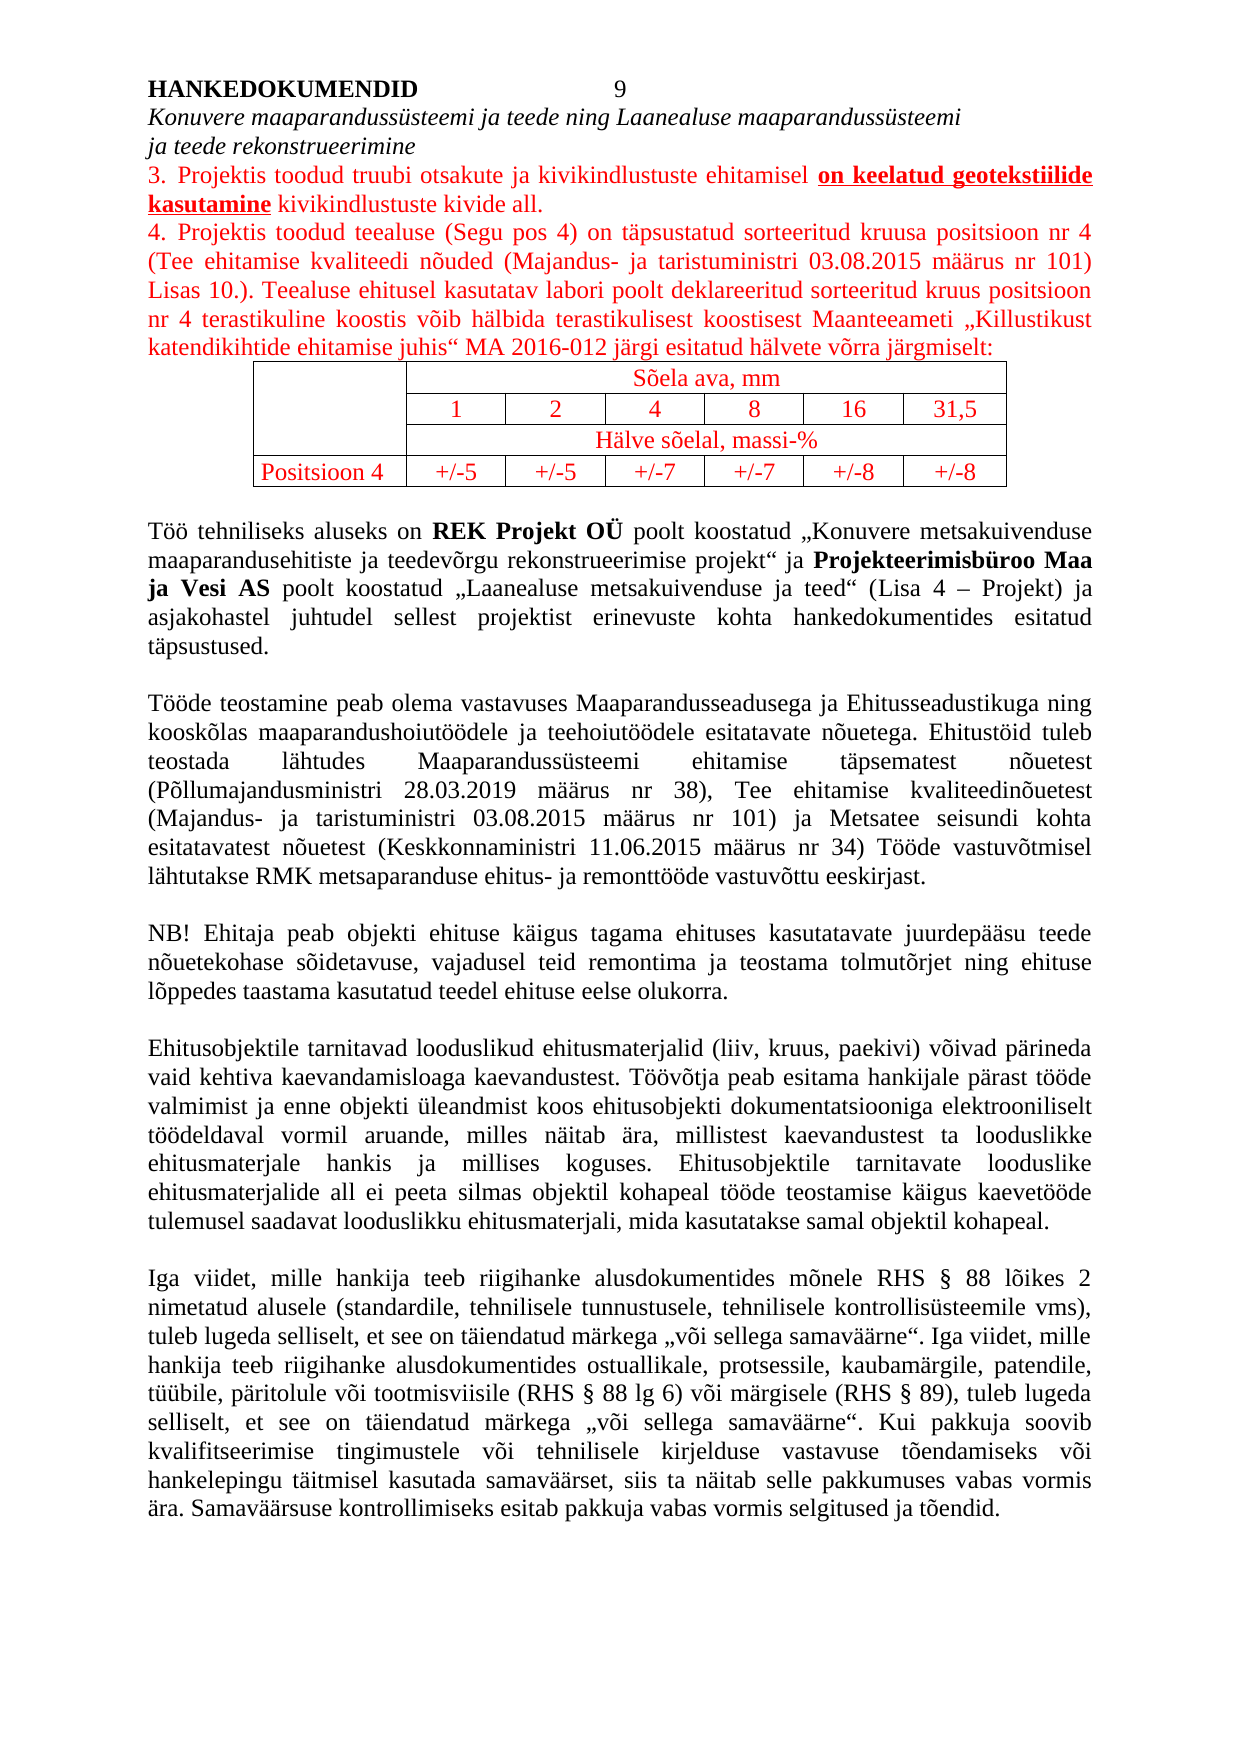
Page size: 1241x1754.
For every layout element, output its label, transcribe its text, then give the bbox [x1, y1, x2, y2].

table_cell 16 [804, 394, 903, 424]
table_cell 1 [407, 394, 505, 424]
table_cell 4 [606, 394, 704, 424]
table_cell +/-8 [804, 456, 903, 486]
table_header [254, 362, 406, 455]
table_cell +/-5 [407, 456, 505, 486]
list Projektis toodud truubi otsakute ja kivikindlustuste ehitamisel on keelatud geotekstiilide kasutamine kivikindlustuste kivide all. [148, 160, 1093, 217]
text Iga viidet, mille hankija teeb riigihanke alusdokumentides mõnele RHS § 88 lõikes 2 nimetatud alusele (standardile, tehnilisele tunnustusele, tehnilisele kontrollisüsteemile vms), tuleb lugeda selliselt, et see on täiendatud märkega „või sellega samaväärne“. Iga viidet, mille hankija teeb riigihanke alusdokumentides ostuallikale, protsessile, kaubamärgile, patendile, tüübile, päritolule või tootmisviisile (RHS § 88 lg 6) või märgisele (RHS § 89), tuleb lugeda selliselt, et see on täiendatud märkega „või sellega samaväärne“. Kui pakkuja soovib kvalifitseerimise tingimustele või tehnilisele kirjelduse vastavuse tõendamiseks või hankelepingu täitmisel kasutada samaväärset, siis ta näitab selle pakkumuses vabas vormis ära. Samaväärsuse kontrollimiseks esitab pakkuja vabas vormis selgitused ja tõendid. [148, 1263, 1093, 1522]
table_cell +/-7 [705, 456, 803, 486]
table_cell 8 [705, 394, 803, 424]
table_header Sõela ava, mm [407, 362, 1006, 392]
text Tööde teostamine peab olema vastavuses Maaparandusseadusega ja Ehitusseadustikuga ning kooskõlas maaparandushoiutöödele ja teehoiutöödele esitatavate nõuetega. Ehitustöid tuleb teostada lähtudes Maaparandussüsteemi ehitamise täpsematest nõuetest (Põllumajandusministri 28.03.2019 määrus nr 38), Tee ehitamise kvaliteedinõuetest (Majandus- ja taristuministri 03.08.2015 määrus nr 101) ja Metsatee seisundi kohta esitatavatest nõuetest (Keskkonnaministri 11.06.2015 määrus nr 34) Tööde vastuvõtmisel lähtutakse RMK metsaparanduse ehitus- ja remonttööde vastuvõttu eeskirjast. [148, 688, 1093, 890]
table_cell 2 [506, 394, 605, 424]
text Ehitusobjektile tarnitavad looduslikud ehitusmaterjalid (liiv, kruus, paekivi) võivad pärineda vaid kehtiva kaevandamisloaga kaevandustest. Töövõtja peab esitama hankijale pärast tööde valmimist ja enne objekti üleandmist koos ehitusobjekti dokumentatsiooniga elektrooniliselt töödeldaval vormil aruande, milles näitab ära, millistest kaevandustest ta looduslikke ehitusmaterjale hankis ja millises koguses. Ehitusobjektile tarnitavate looduslike ehitusmaterjalide all ei peeta silmas objektil kohapeal tööde teostamise käigus kaevetööde tulemusel saadavat looduslikku ehitusmaterjali, mida kasutatakse samal objektil kohapeal. [148, 1033, 1093, 1235]
table_cell +/-7 [606, 456, 704, 486]
table_cell Hälve sõelal, massi-% [407, 425, 1006, 455]
table_cell 31,5 [904, 394, 1006, 424]
text NB! Ehitaja peab objekti ehituse käigus tagama ehituses kasutatavate juurdepääsu teede nõuetekohase sõidetavuse, vajadusel teid remontima ja teostama tolmutõrjet ning ehituse lõppedes taastama kasutatud teedel ehituse eelse olukorra. [148, 918, 1093, 1005]
table_cell +/-8 [904, 456, 1006, 486]
list Projektis toodud teealuse (Segu pos 4) on täpsustatud sorteeritud kruusa positsioon nr 4 (Tee ehitamise kvaliteedi nõuded (Majandus- ja taristuministri 03.08.2015 määrus nr 101) Lisas 10.). Teealuse ehitusel kasutatav labori poolt deklareeritud sorteeritud kruus positsioon nr 4 terastikuline koostis võib hälbida terastikulisest koostisest Maanteeameti „Killustikust katendikihtide ehitamise juhis“ MA 2016-012 järgi esitatud hälvete võrra järgmiselt: [148, 217, 1093, 361]
table_cell +/-5 [506, 456, 605, 486]
text Töö tehniliseks aluseks on REK Projekt OÜ poolt koostatud „Konuvere metsakuivenduse maaparandusehitiste ja teedevõrgu rekonstrueerimise projekt“ ja Projekteerimisbüroo Maa ja Vesi AS poolt koostatud „Laanealuse metsakuivenduse ja teed“ (Lisa 4 – Projekt) ja asjakohastel juhtudel sellest projektist erinevuste kohta hankedokumentides esitatud täpsustused. [148, 516, 1093, 660]
table_cell Positsioon 4 [254, 456, 406, 486]
